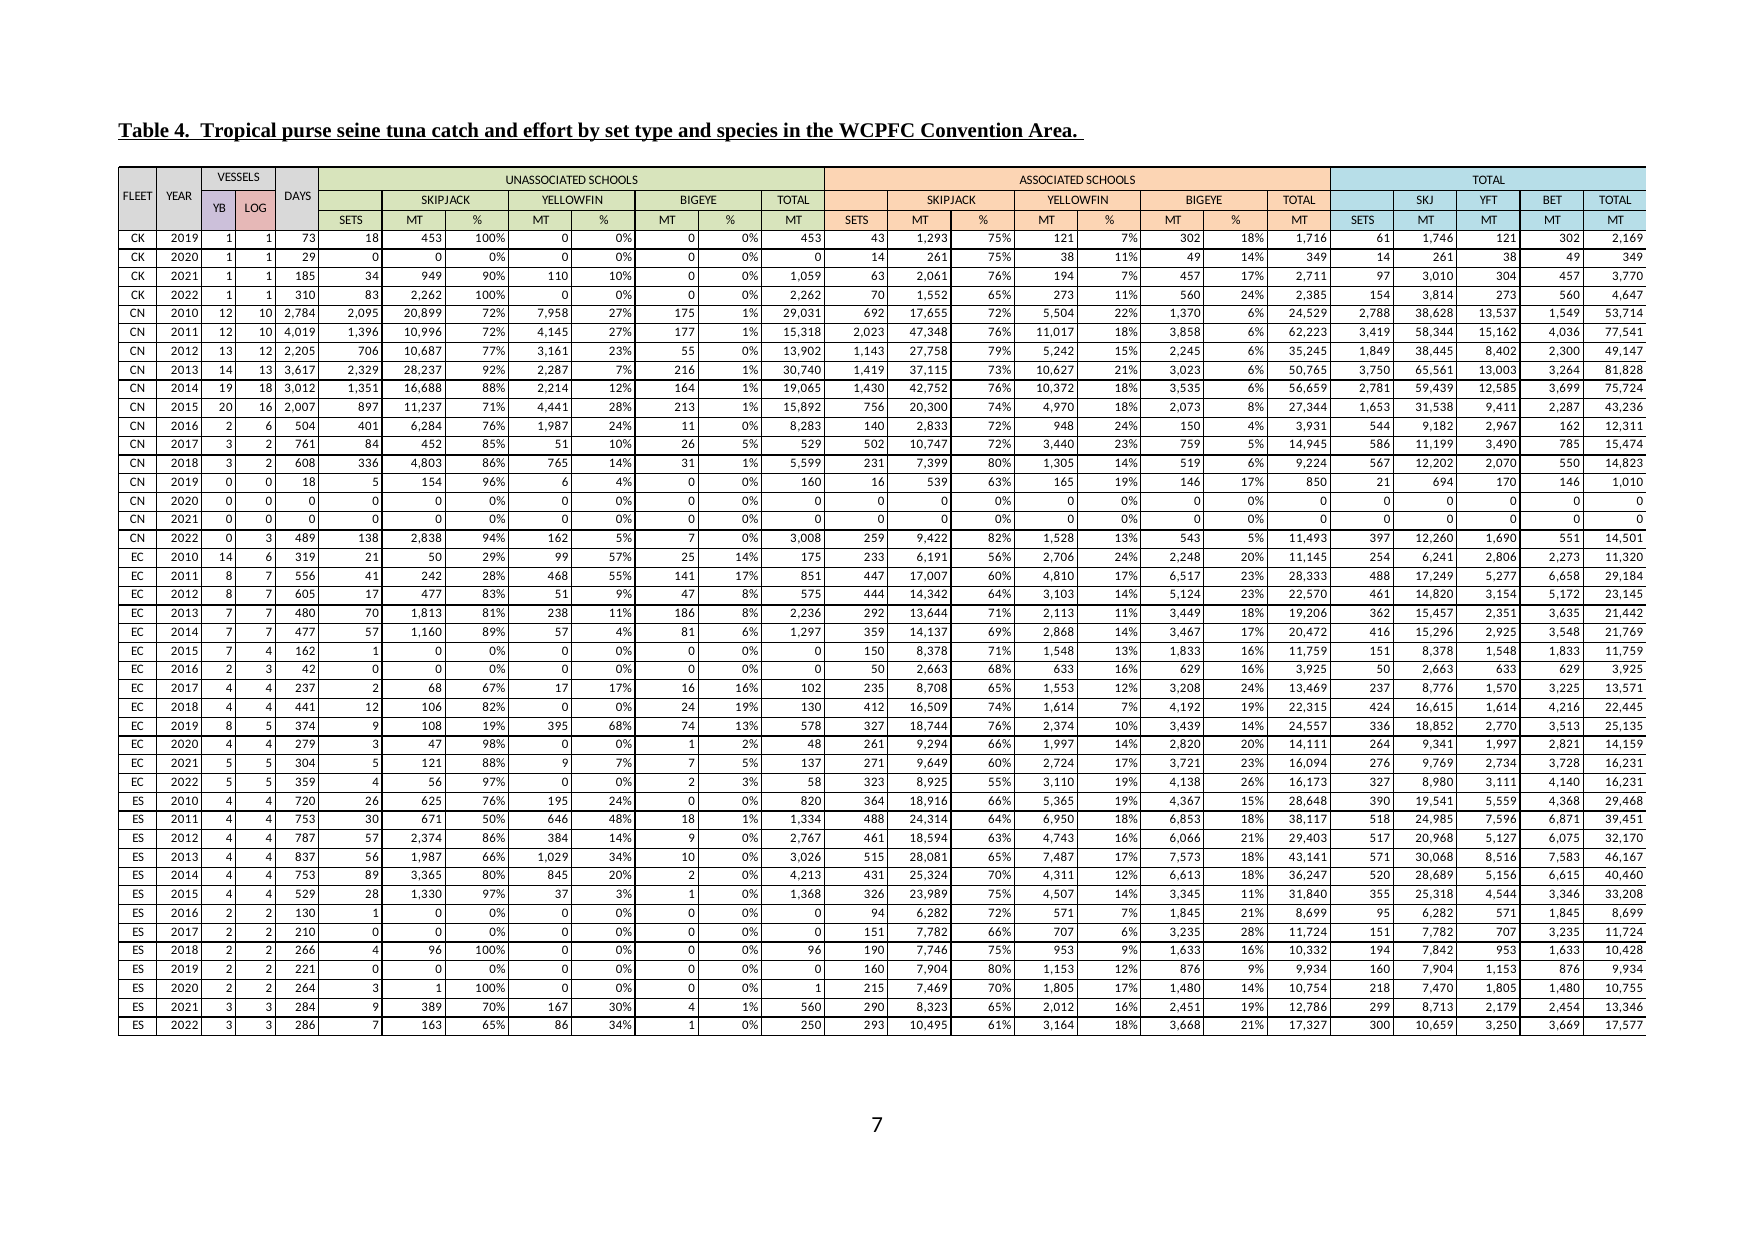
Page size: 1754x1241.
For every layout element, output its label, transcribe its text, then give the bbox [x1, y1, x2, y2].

subtitle Table 4. Tropical purse seine tuna catch and effort by set type and species in the WCPFC Convention Area. [118, 118, 1636, 142]
